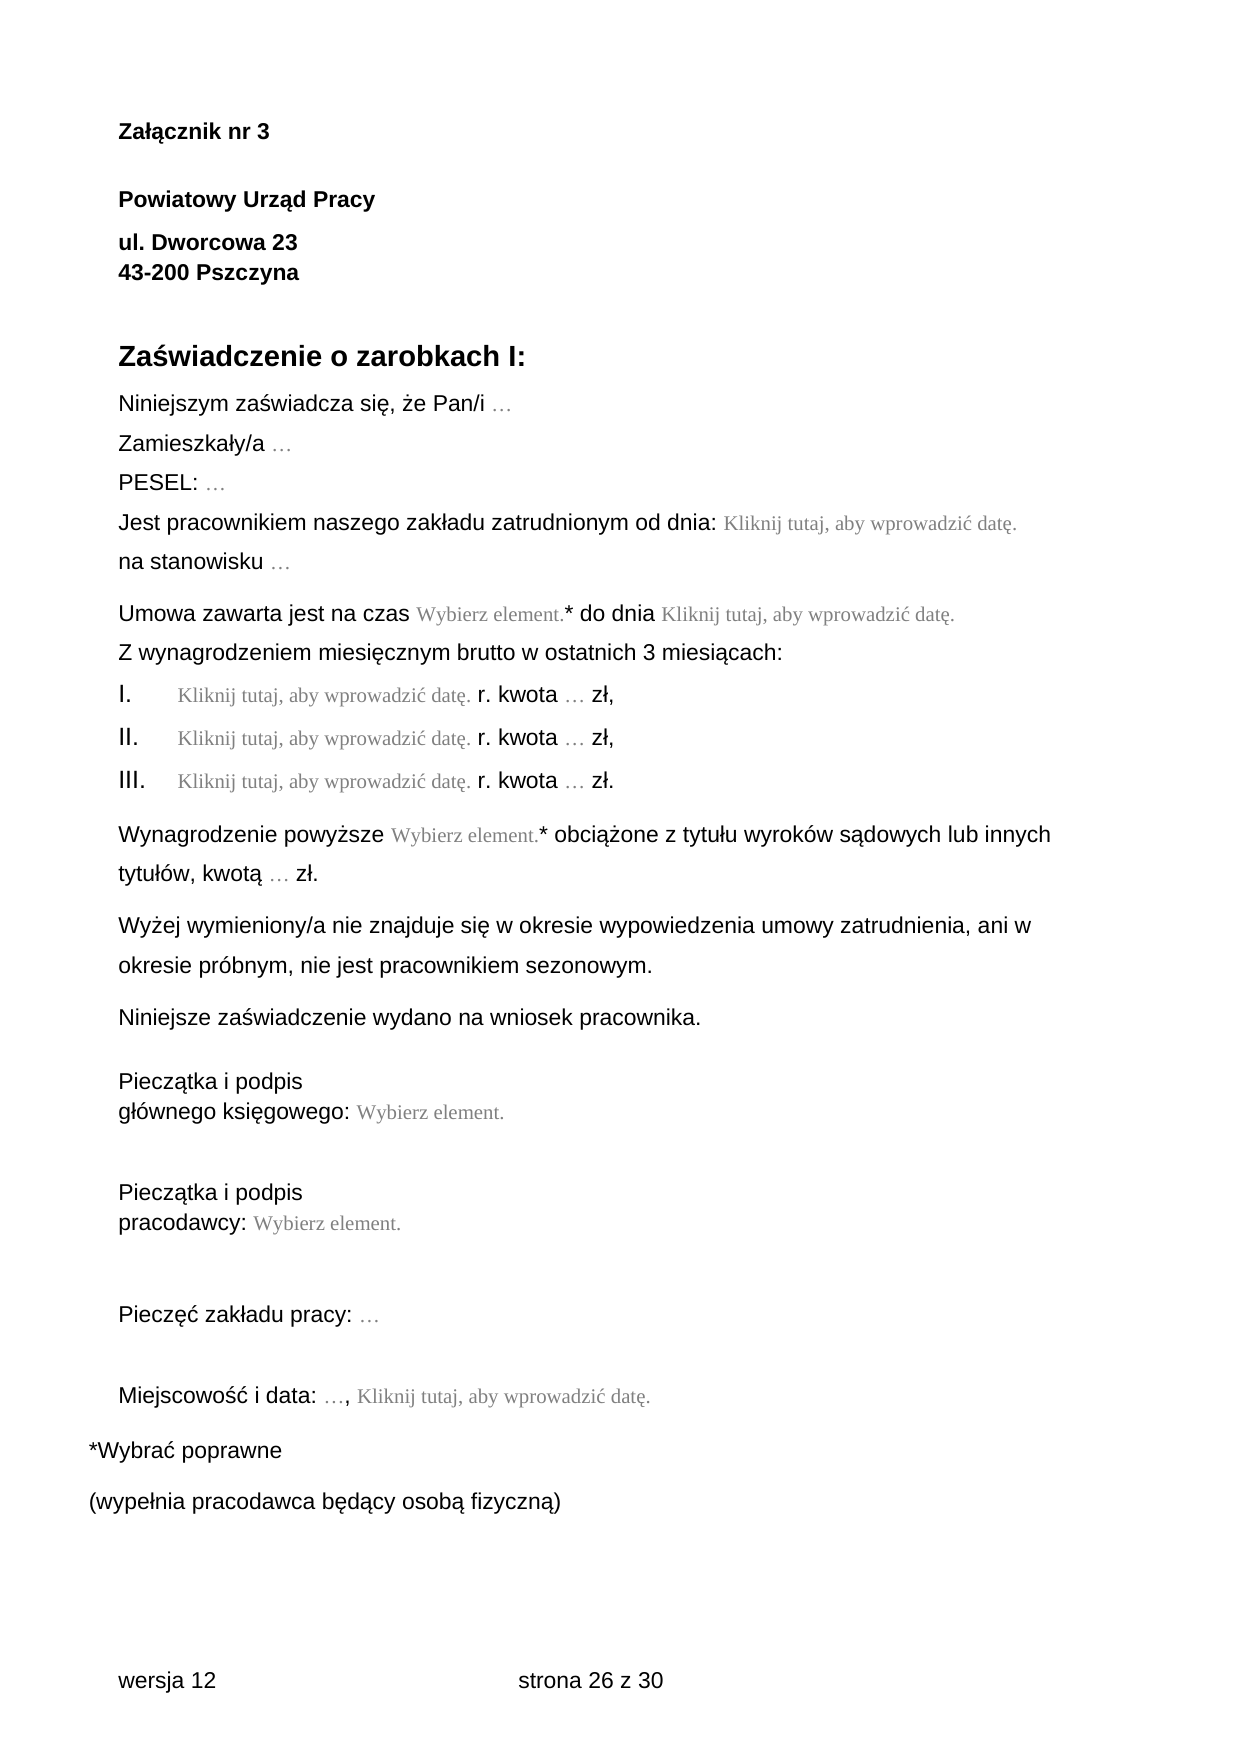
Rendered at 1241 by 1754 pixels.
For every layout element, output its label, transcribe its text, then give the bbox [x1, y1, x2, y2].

text Niniejszym zaświadcza się, że Pan/i [118, 390, 1063, 416]
text Niniejsze zaświadczenie wydano na wniosek pracownika. [118, 1004, 1063, 1030]
text PESEL: [118, 469, 1063, 495]
text Zamieszkały/a [118, 429, 1063, 456]
text Umowa zawarta jest na czas * do dnia [118, 600, 1063, 626]
text Pieczątka i podpis głównego księgowego: [118, 1068, 1063, 1125]
text Pieczęć zakładu pracy: [118, 1301, 1063, 1328]
text Miejscowość i data: , [118, 1382, 1063, 1408]
title Zaświadczenie o zarobkach I: [118, 339, 1063, 372]
text Pieczątka i podpis pracodawcy: [118, 1178, 1063, 1235]
list r. kwota zł, [118, 679, 1063, 708]
list r. kwota zł, [118, 722, 1063, 751]
text Wynagrodzenie powyższe * obciążone z tytułu wyroków sądowych lub innych tytułów, kwotą zł. [118, 821, 1063, 887]
text na stanowisku [118, 548, 1063, 574]
text Z wynagrodzeniem miesięcznym brutto w ostatnich 3 miesiącach: [118, 639, 1063, 666]
text Załącznik nr 3 [118, 118, 1063, 144]
text (wypełnia pracodawca będący osobą fizyczną) [88, 1488, 1066, 1514]
text *Wybrać poprawne [88, 1437, 1066, 1463]
text ul. Dworcowa 23 [118, 228, 1063, 255]
text 43-200 Pszczyna [118, 259, 1063, 285]
text Wyżej wymieniony/a nie znajduje się w okresie wypowiedzenia umowy zatrudnienia, ani w okresie próbnym, nie jest pracownikiem sezonowym. [118, 912, 1063, 978]
list r. kwota zł. [118, 765, 1063, 794]
text Powiatowy Urząd Pracy [118, 186, 1063, 212]
text Jest pracownikiem naszego zakładu zatrudnionym od dnia: [118, 508, 1063, 535]
